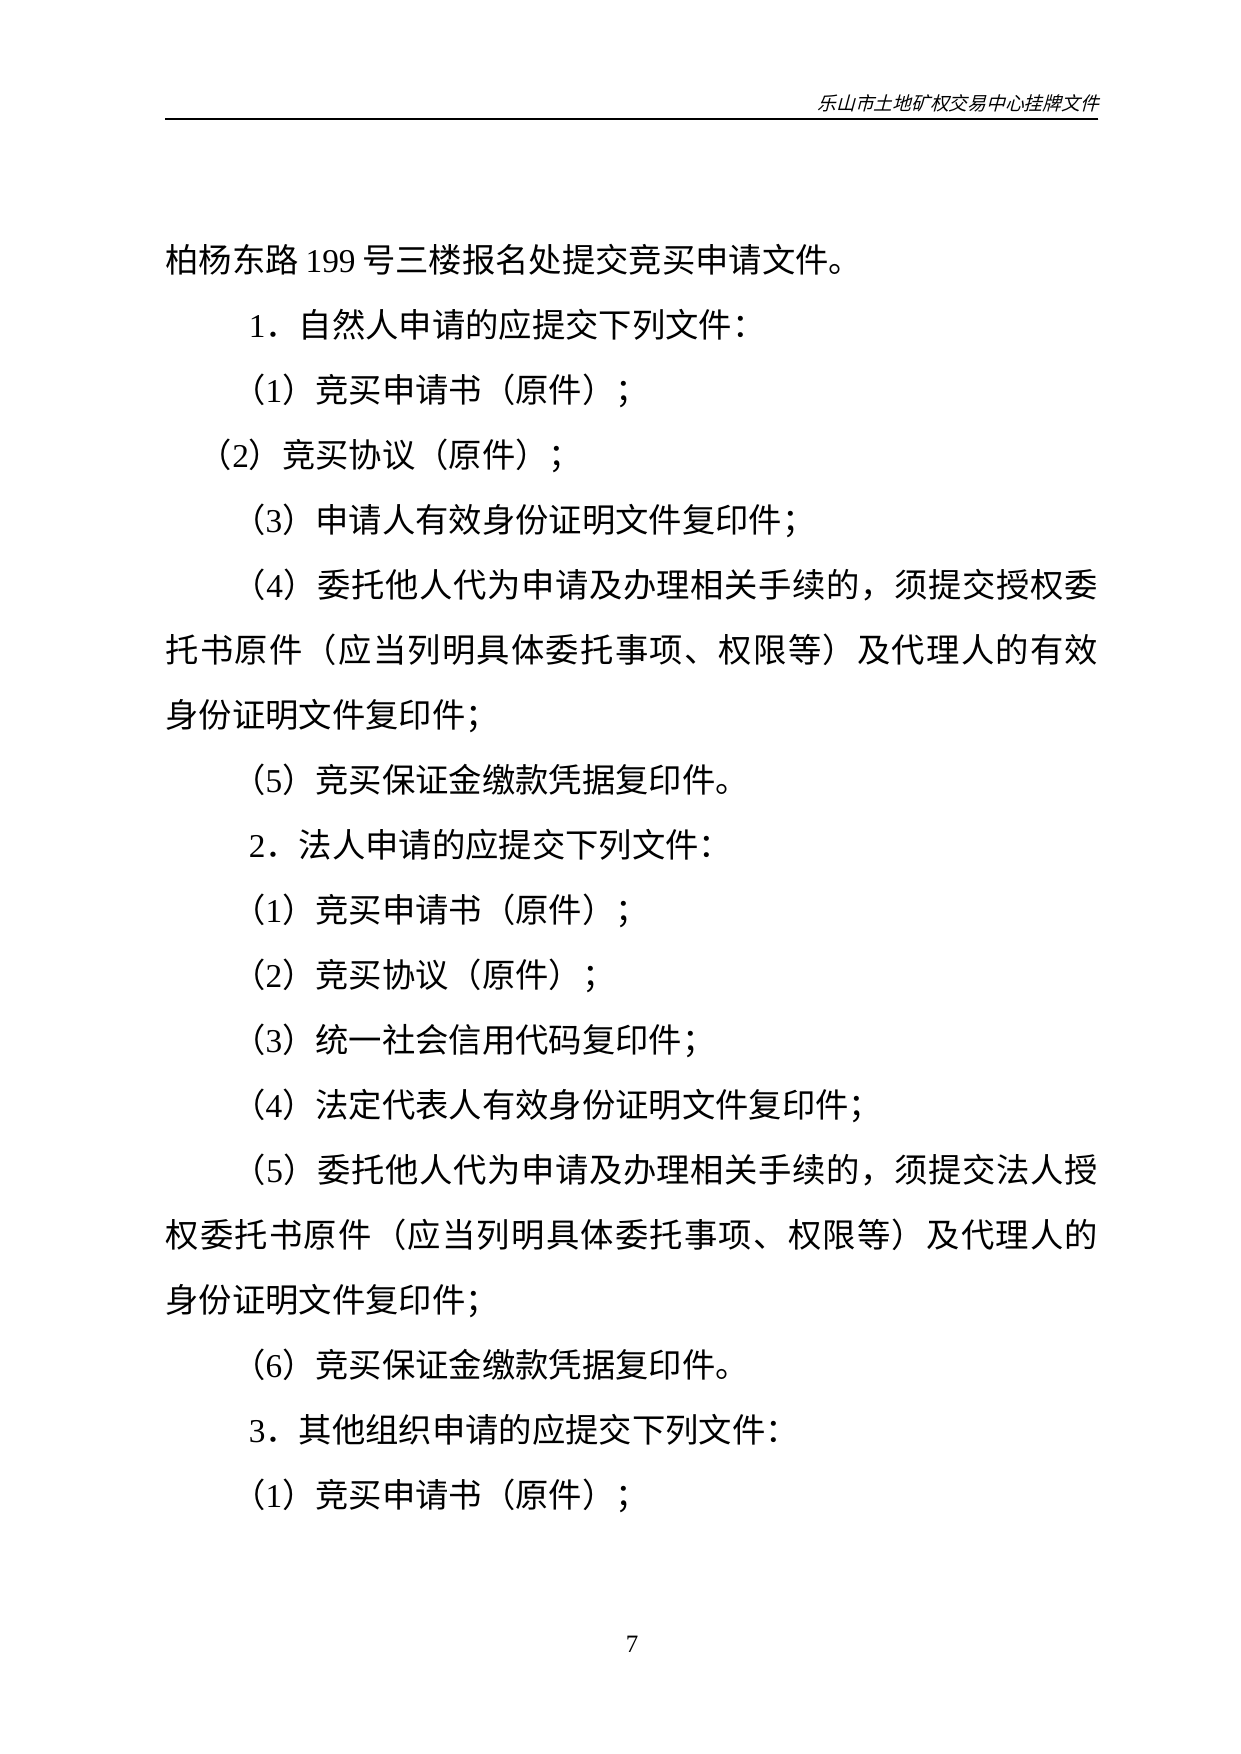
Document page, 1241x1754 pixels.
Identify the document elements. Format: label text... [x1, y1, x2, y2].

text （2）竞买协议（原件）； [165, 941, 1098, 1006]
text （1）竞买申请书（原件）； [165, 876, 1098, 941]
text （1）竞买申请书（原件）； [165, 1461, 1098, 1526]
text （3）统一社会信用代码复印件； [165, 1006, 1098, 1071]
text （1）竞买申请书（原件）； [165, 356, 1098, 421]
text （5）委托他人代为申请及办理相关手续的，须提交法人授权委托书原件（应当列明具体委托事项、权限等）及代理人的身份证明文件复印件； [165, 1136, 1098, 1331]
text （4）法定代表人有效身份证明文件复印件； [165, 1071, 1098, 1136]
text 2．法人申请的应提交下列文件： [165, 811, 1098, 876]
text 3．其他组织申请的应提交下列文件： [165, 1396, 1098, 1461]
text （5）竞买保证金缴款凭据复印件。 [165, 746, 1098, 811]
text 1．自然人申请的应提交下列文件： [165, 291, 1098, 356]
text （3）申请人有效身份证明文件复印件； [165, 486, 1098, 551]
text （4）委托他人代为申请及办理相关手续的，须提交授权委托书原件（应当列明具体委托事项、权限等）及代理人的有效身份证明文件复印件； [165, 551, 1098, 746]
text （6）竞买保证金缴款凭据复印件。 [165, 1331, 1098, 1396]
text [165, 226, 1098, 291]
text （2）竞买协议（原件）； [165, 421, 1098, 486]
